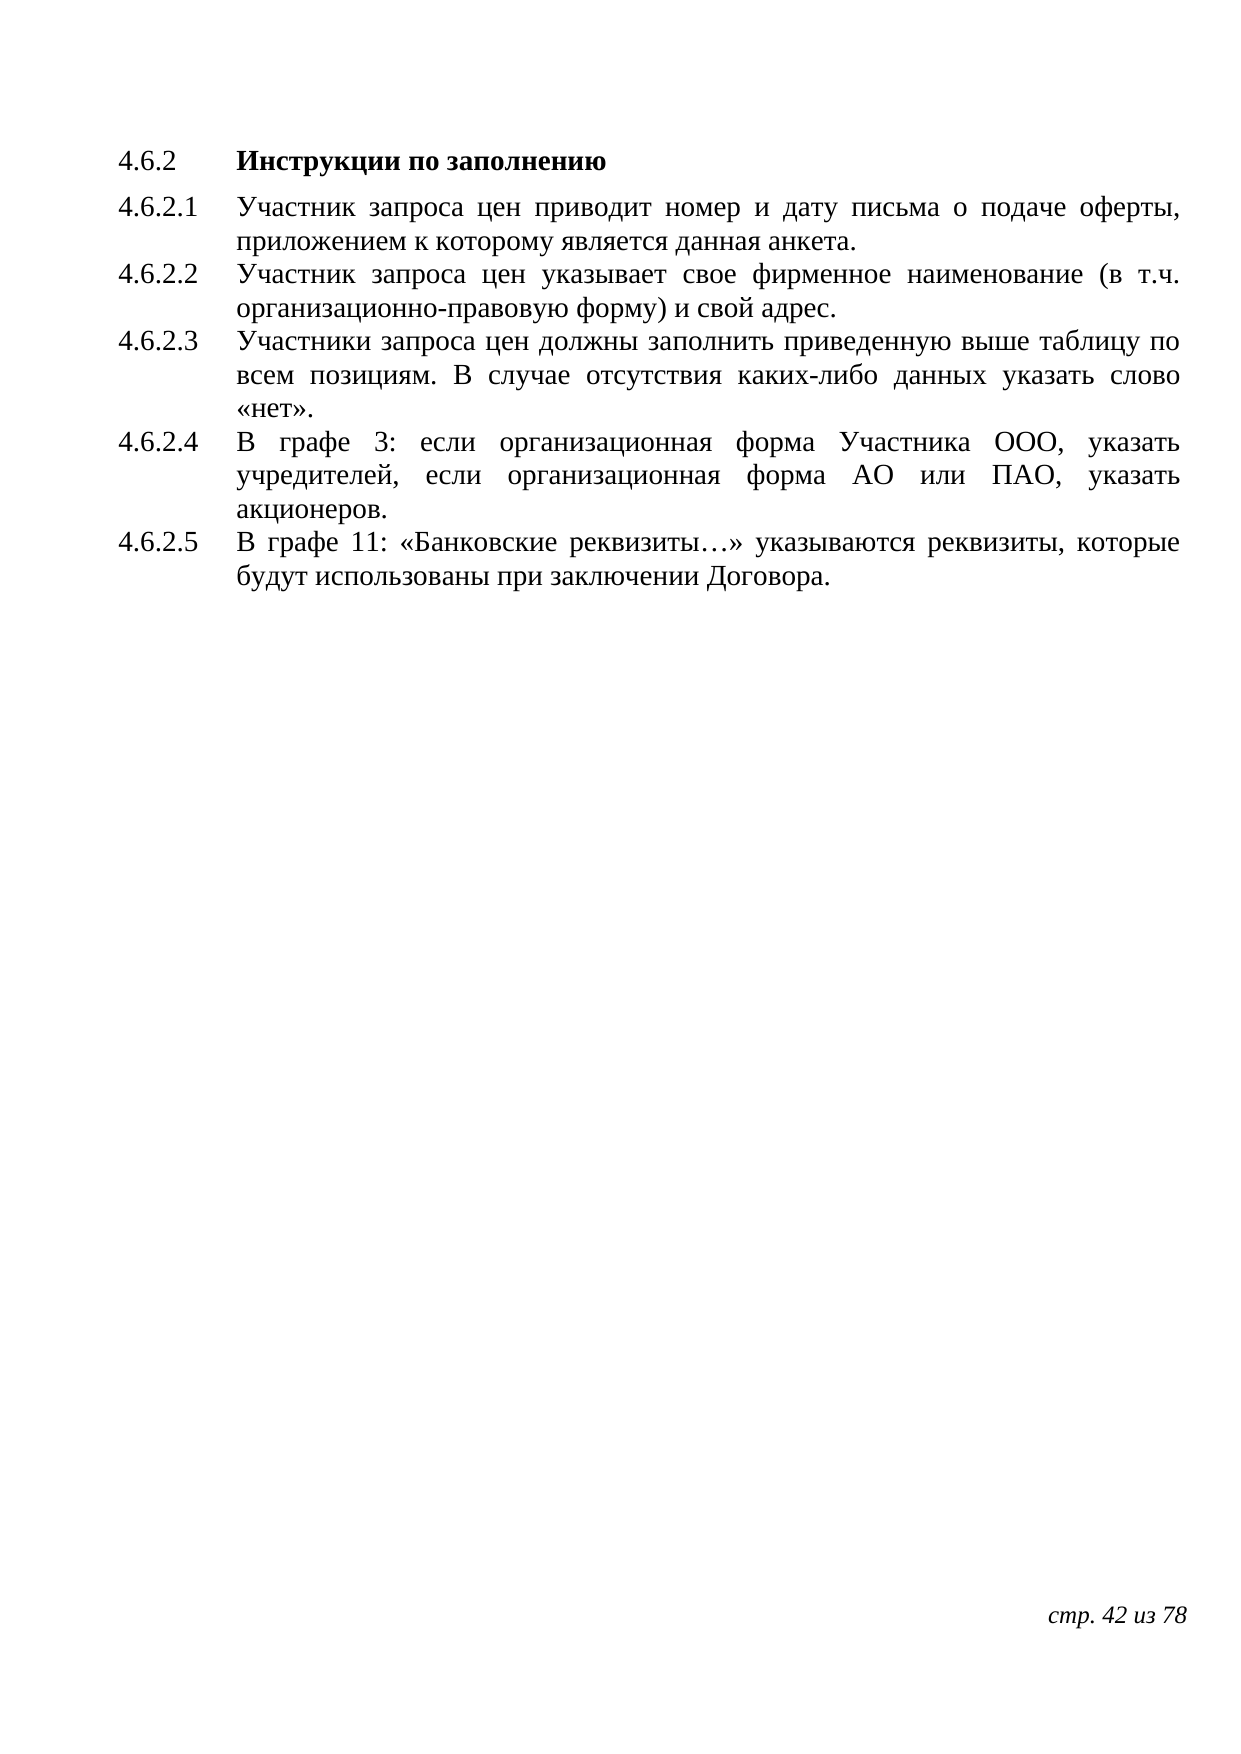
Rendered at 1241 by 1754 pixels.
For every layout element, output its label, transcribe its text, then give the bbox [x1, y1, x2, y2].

text Участник запроса цен указывает свое фирменное наименование (в т.ч. организационно-правовую форму) и свой адрес. [118, 256, 1181, 323]
text Участник запроса цен приводит номер и дату письма о подаче оферты, приложением к которому является данная анкета. [118, 189, 1181, 256]
text Участники запроса цен должны заполнить приведенную выше таблицу по всем позициям. В случае отсутствия каких-либо данных указать слово «нет». [118, 323, 1181, 424]
text Инструкции по заполнению [118, 143, 1181, 177]
text В графе 3: если организационная форма Участника ООО, указать учредителей, если организационная форма АО или ПАО, указать акционеров. [118, 424, 1181, 524]
text В графе 11: «Банковские реквизиты…» указываются реквизиты, которые будут использованы при заключении Договора. [118, 524, 1181, 592]
